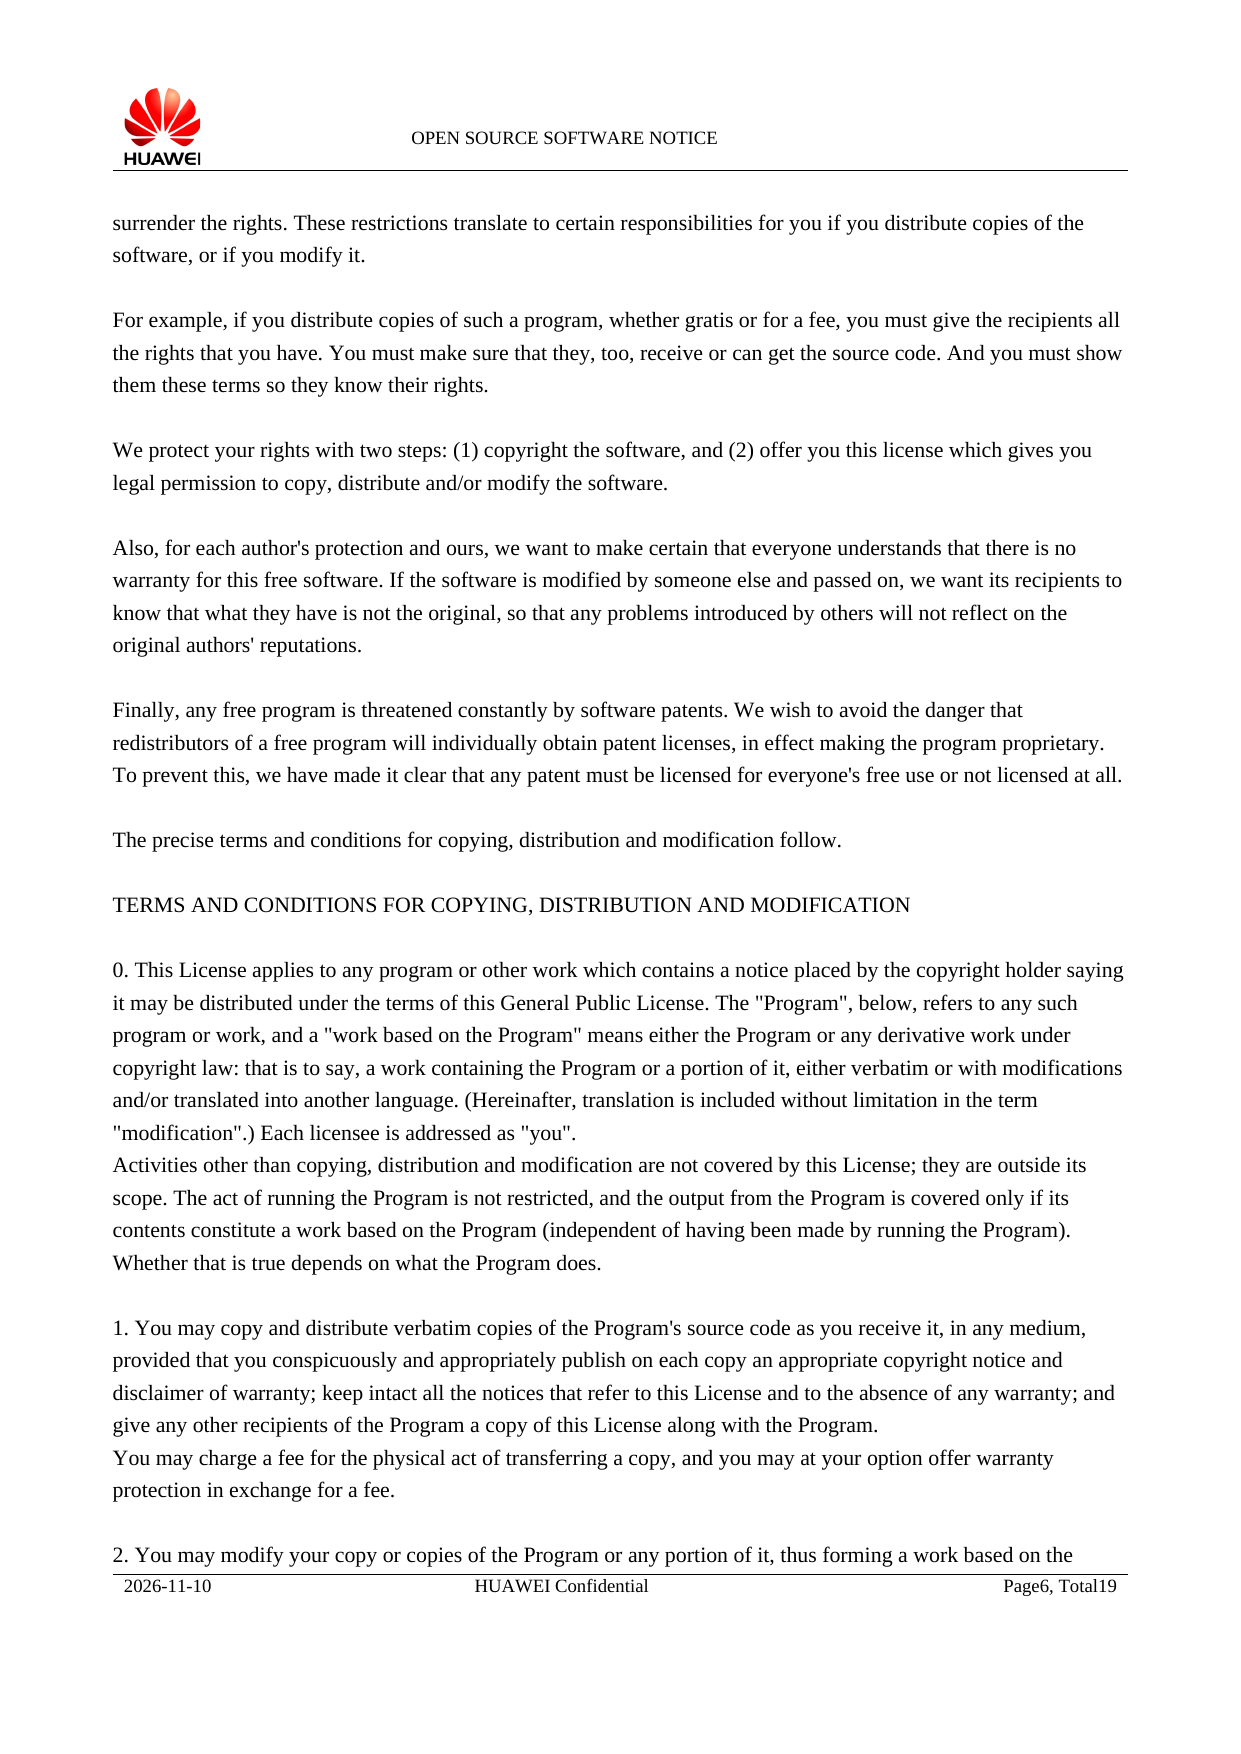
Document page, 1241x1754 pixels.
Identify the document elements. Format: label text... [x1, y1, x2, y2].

picture [124, 88, 201, 165]
